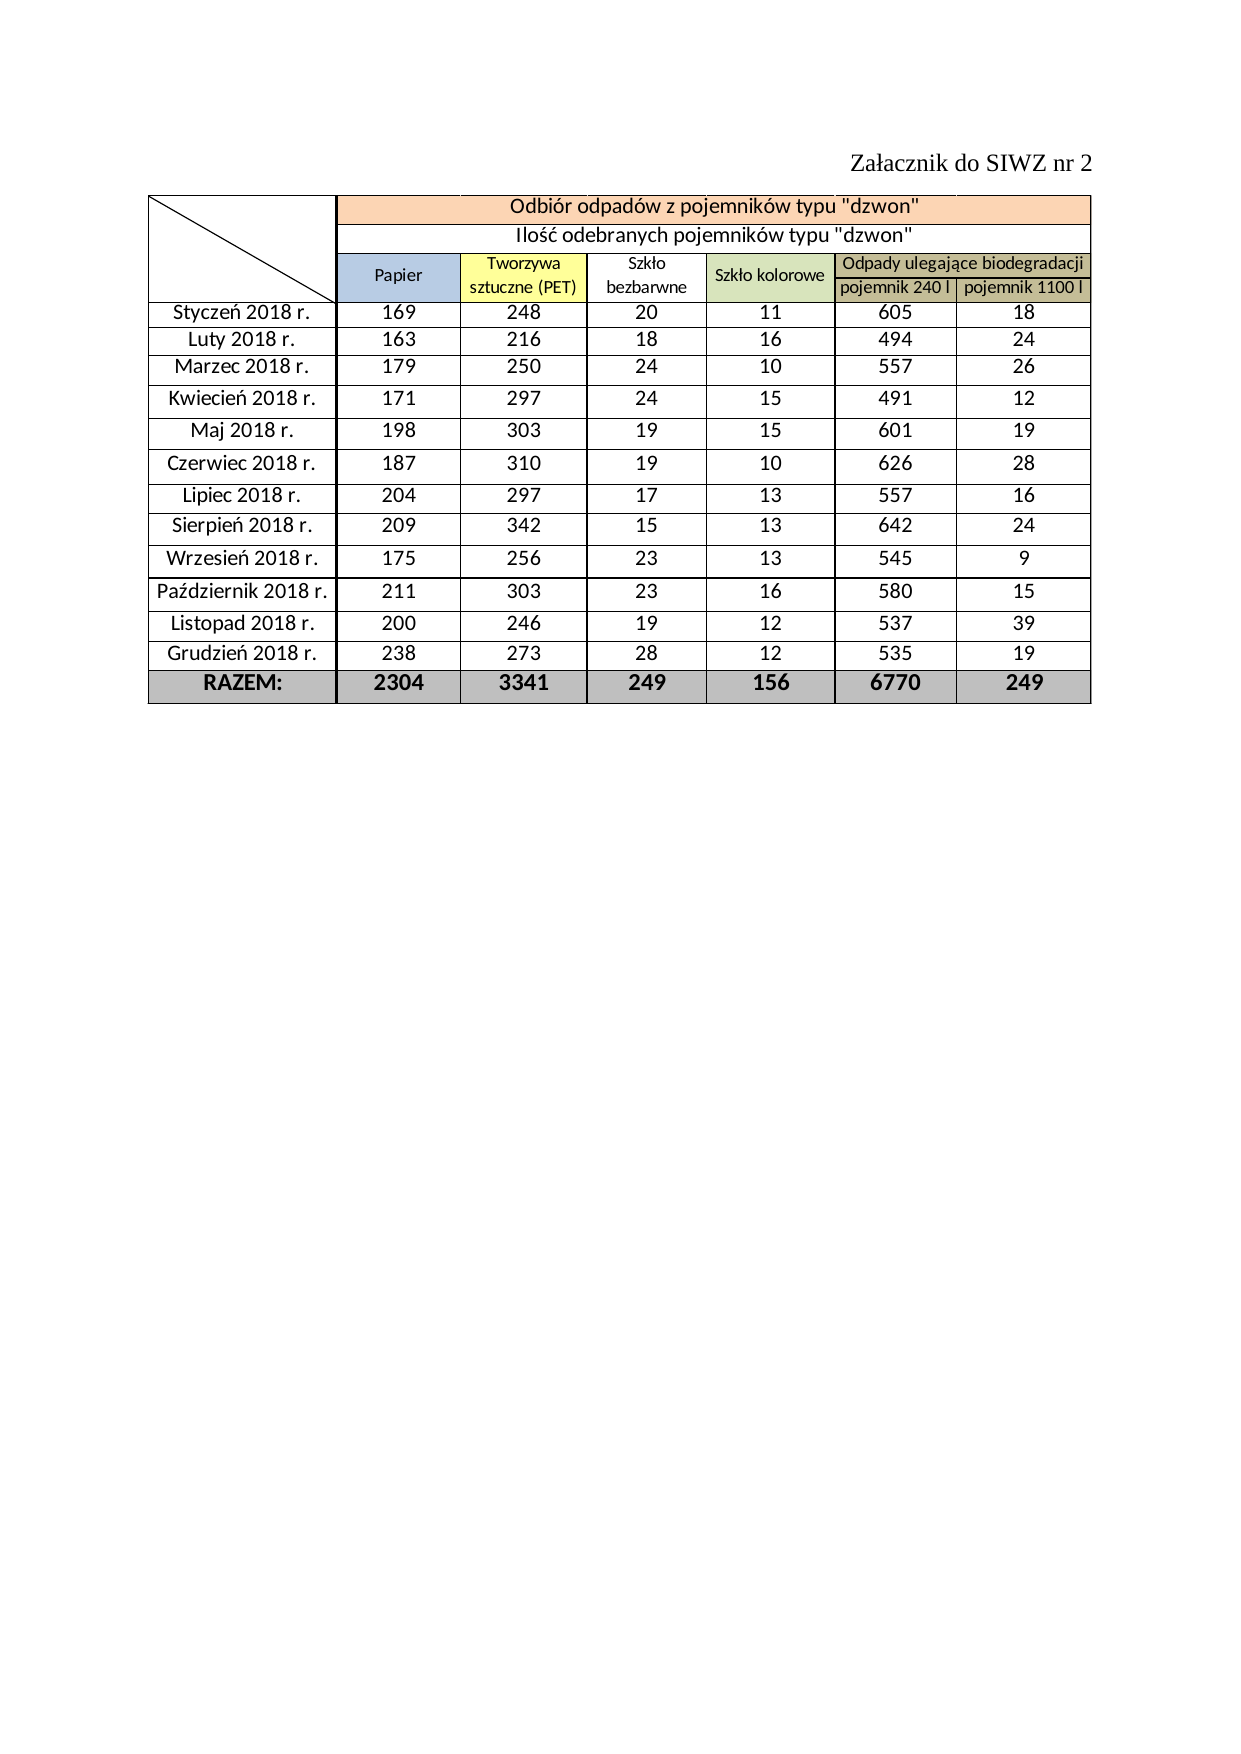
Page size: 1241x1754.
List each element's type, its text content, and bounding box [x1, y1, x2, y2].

text Załacznik do SIWZ nr 2 [148, 148, 1093, 176]
